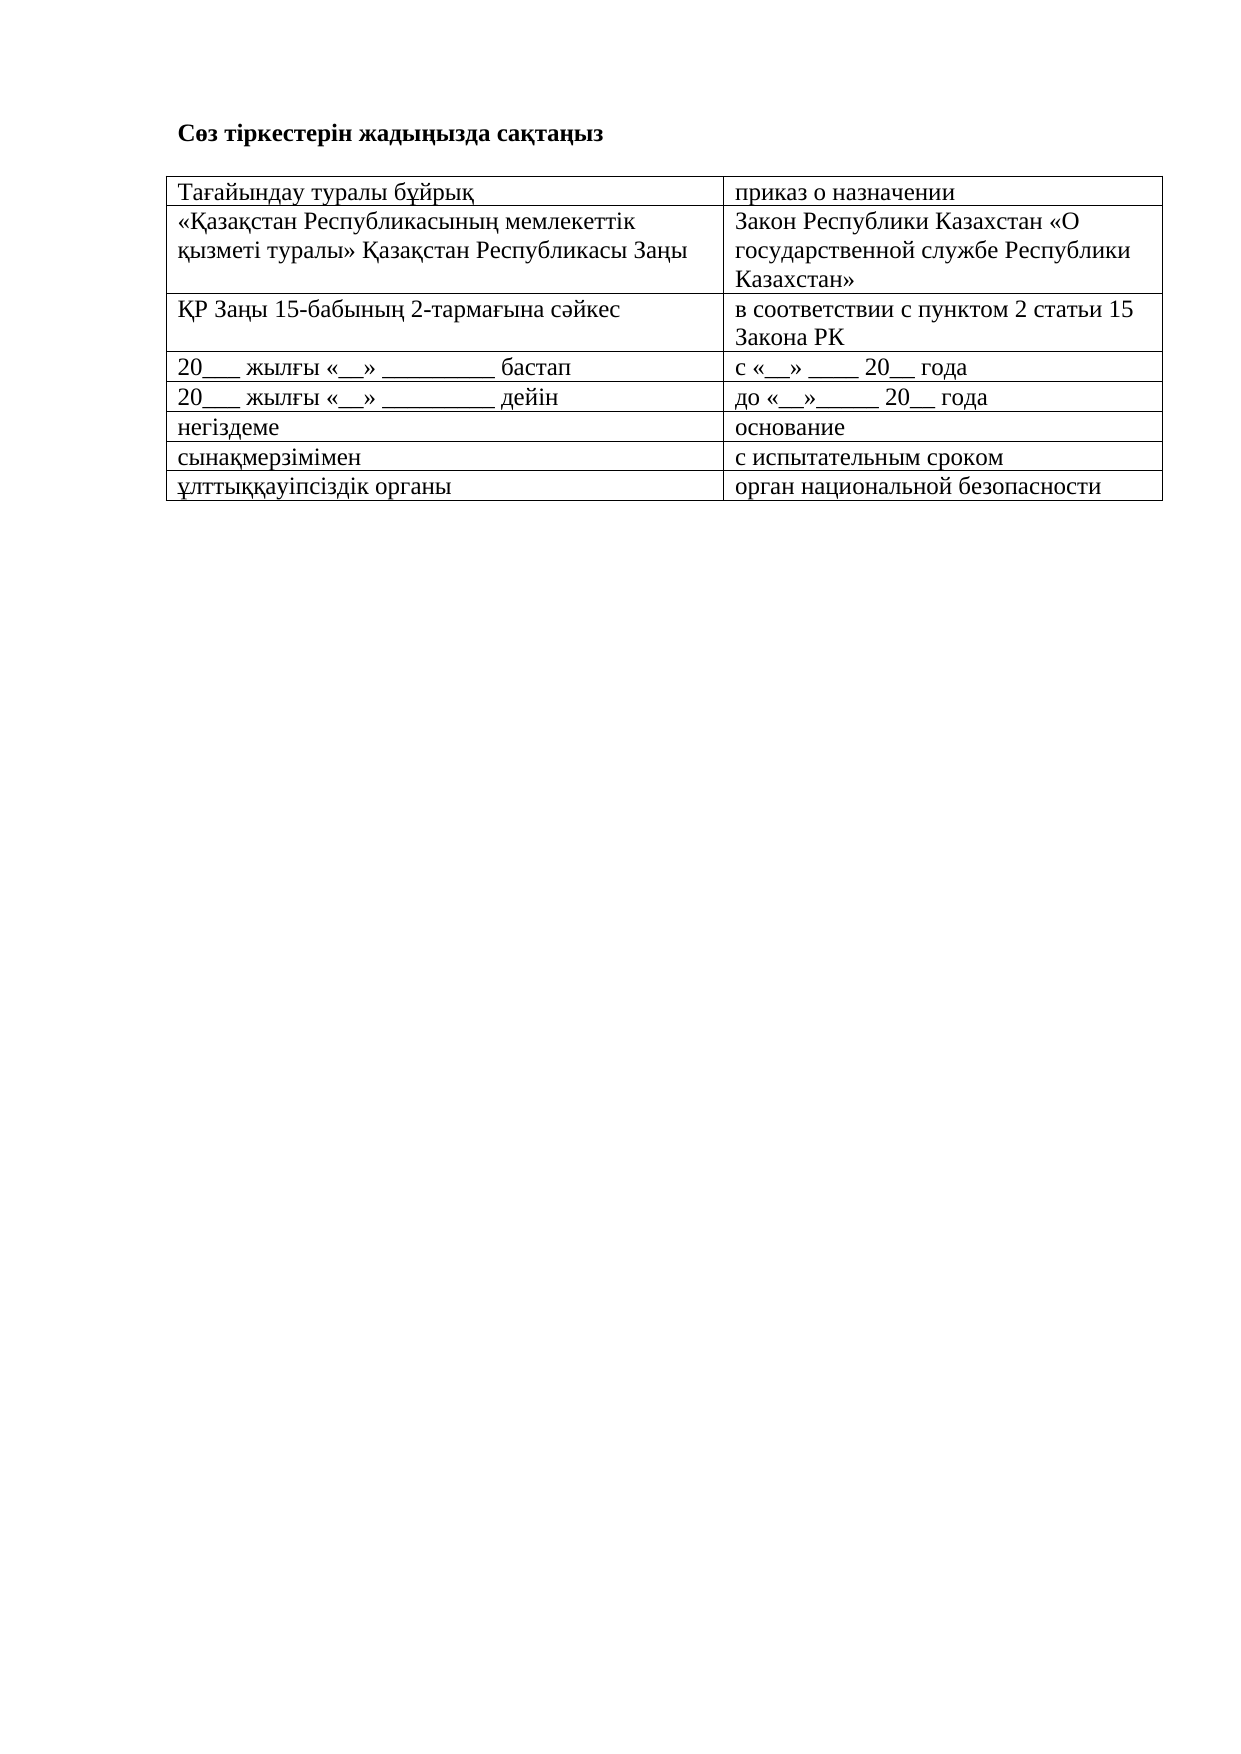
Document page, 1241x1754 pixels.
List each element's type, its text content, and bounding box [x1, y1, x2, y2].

table_cell 20___ жылғы «__» _________ бастап [167, 352, 723, 381]
table_header приказ о назначении [724, 177, 1162, 205]
table_cell с «__» ____ 20__ года [724, 352, 1162, 381]
table_cell негіздеме [167, 412, 723, 441]
table_cell основание [724, 412, 1162, 441]
table_cell с испытательным сроком [724, 442, 1162, 470]
table_cell 20___ жылғы «__» _________ дейін [167, 382, 723, 411]
table_header Тағайындау туралы бұйрық [167, 177, 723, 205]
table_cell до «__»_____ 20__ года [724, 382, 1162, 411]
table_cell в соответствии с пунктом 2 статьи 15 Закона РК [724, 294, 1162, 351]
table_cell ұлттыққауіпсіздік органы [167, 471, 723, 500]
table_cell сынақмерзімімен [167, 442, 723, 470]
text Сөз тіркестерін жадыңызда сақтаңыз [177, 118, 1152, 147]
table_cell Закон Республики Казахстан «О государственной службе Республики Казахстан» [724, 206, 1162, 293]
table_cell «Қазақстан Республикасының мемлекеттік қызметі туралы» Қазақстан Республикасы Заңы [167, 206, 723, 293]
table_cell орган национальной безопасности [724, 471, 1162, 500]
table_cell ҚР Заңы 15-бабының 2-тармағына сәйкес [167, 294, 723, 351]
